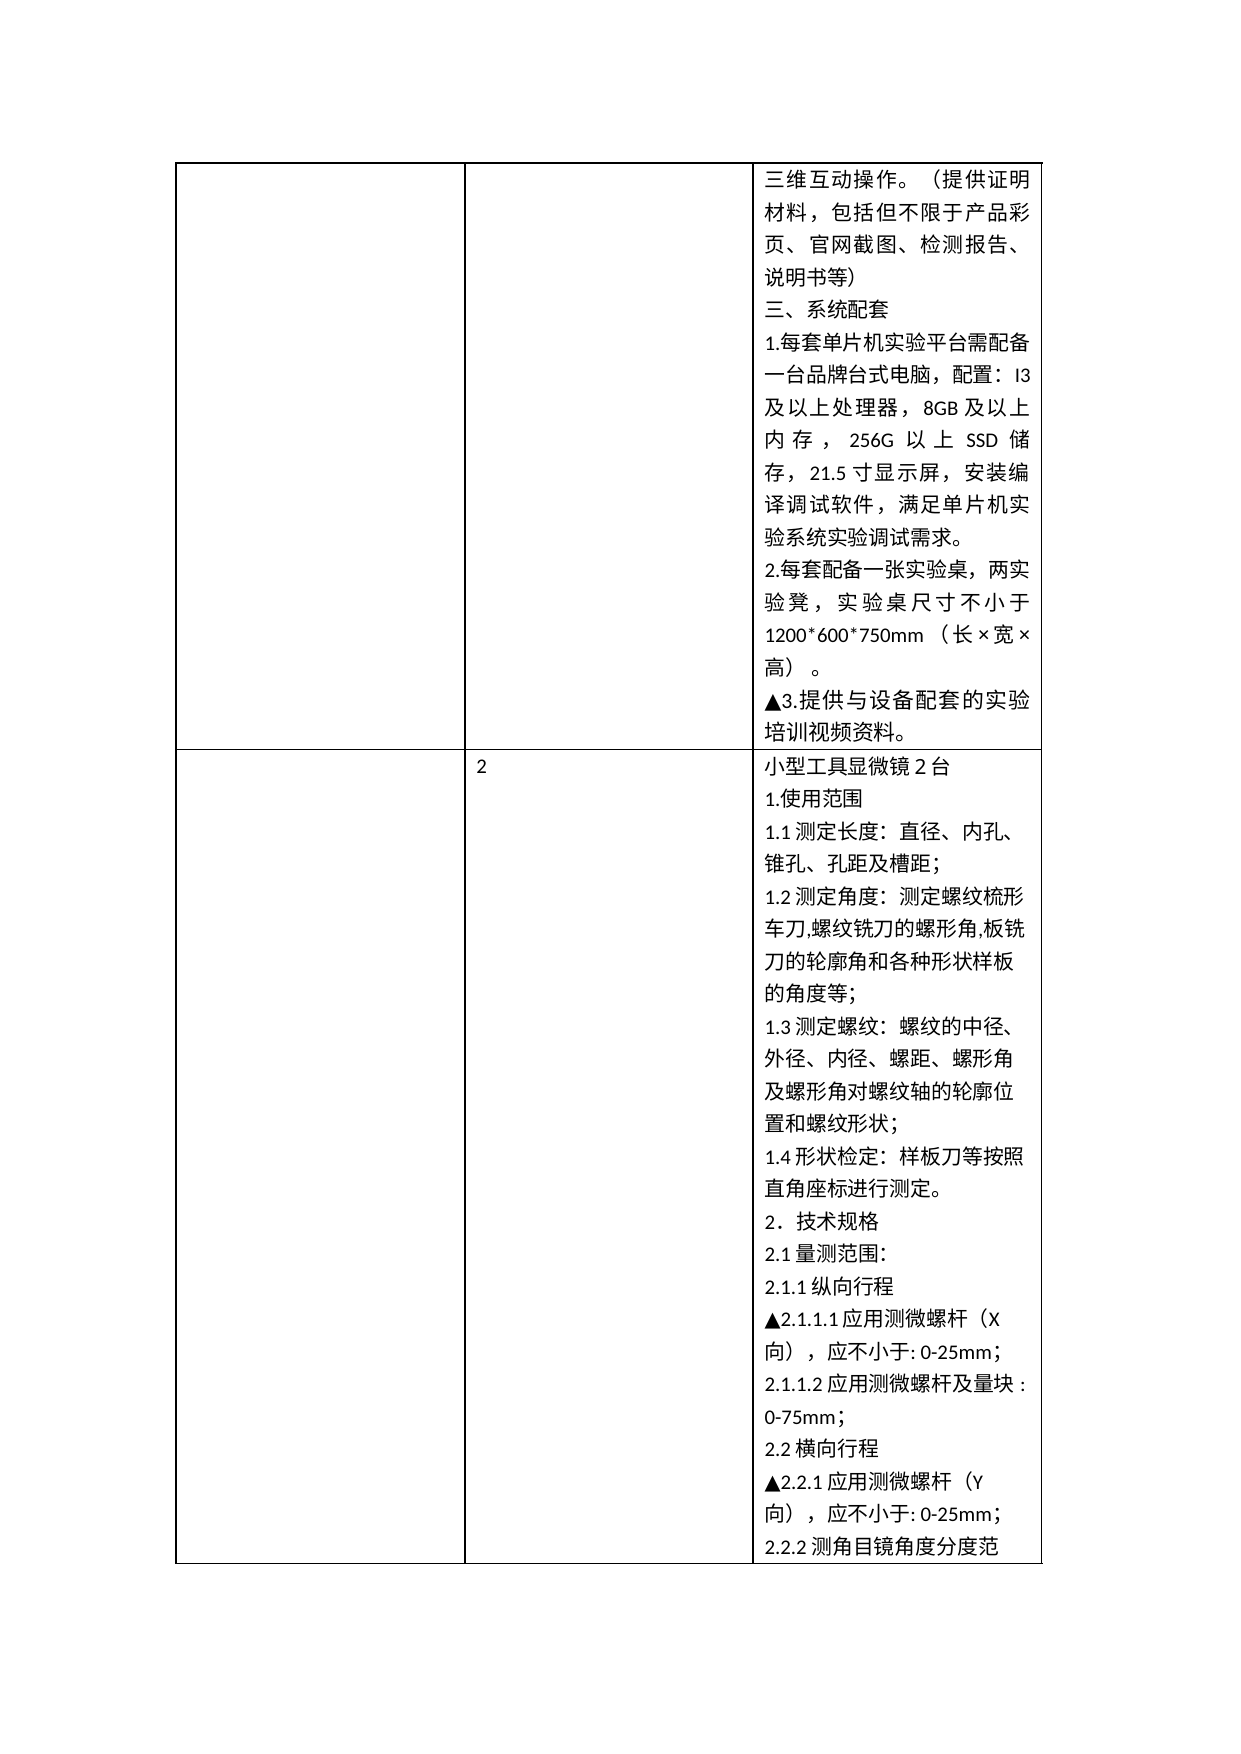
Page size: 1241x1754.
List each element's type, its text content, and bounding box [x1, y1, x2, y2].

table_cell 1 [466, 164, 752, 748]
table_cell [177, 750, 464, 1563]
table_cell [177, 164, 464, 748]
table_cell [754, 750, 1041, 1563]
table_cell 2 [466, 750, 752, 1563]
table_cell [754, 164, 1041, 748]
